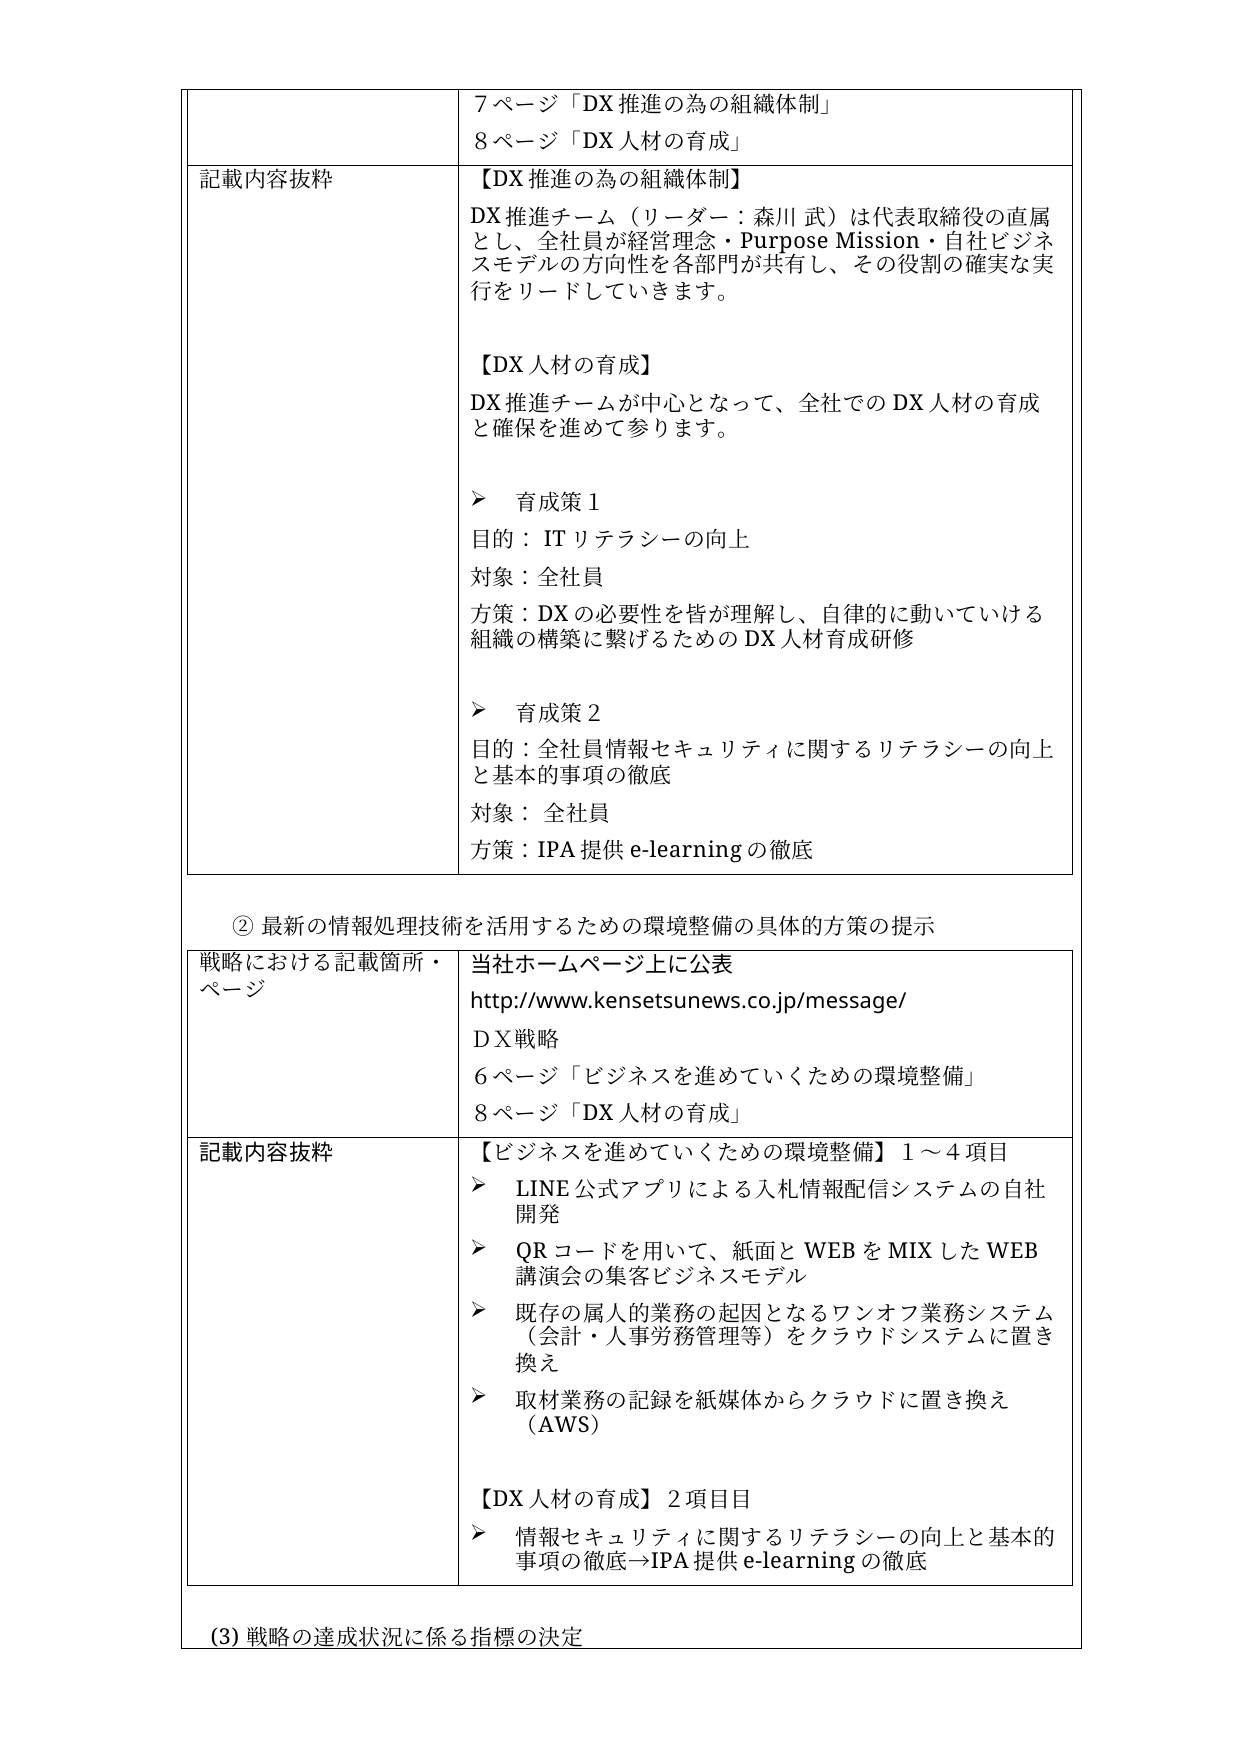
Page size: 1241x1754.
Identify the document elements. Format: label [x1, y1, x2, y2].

table_cell [182, 90, 1081, 1648]
